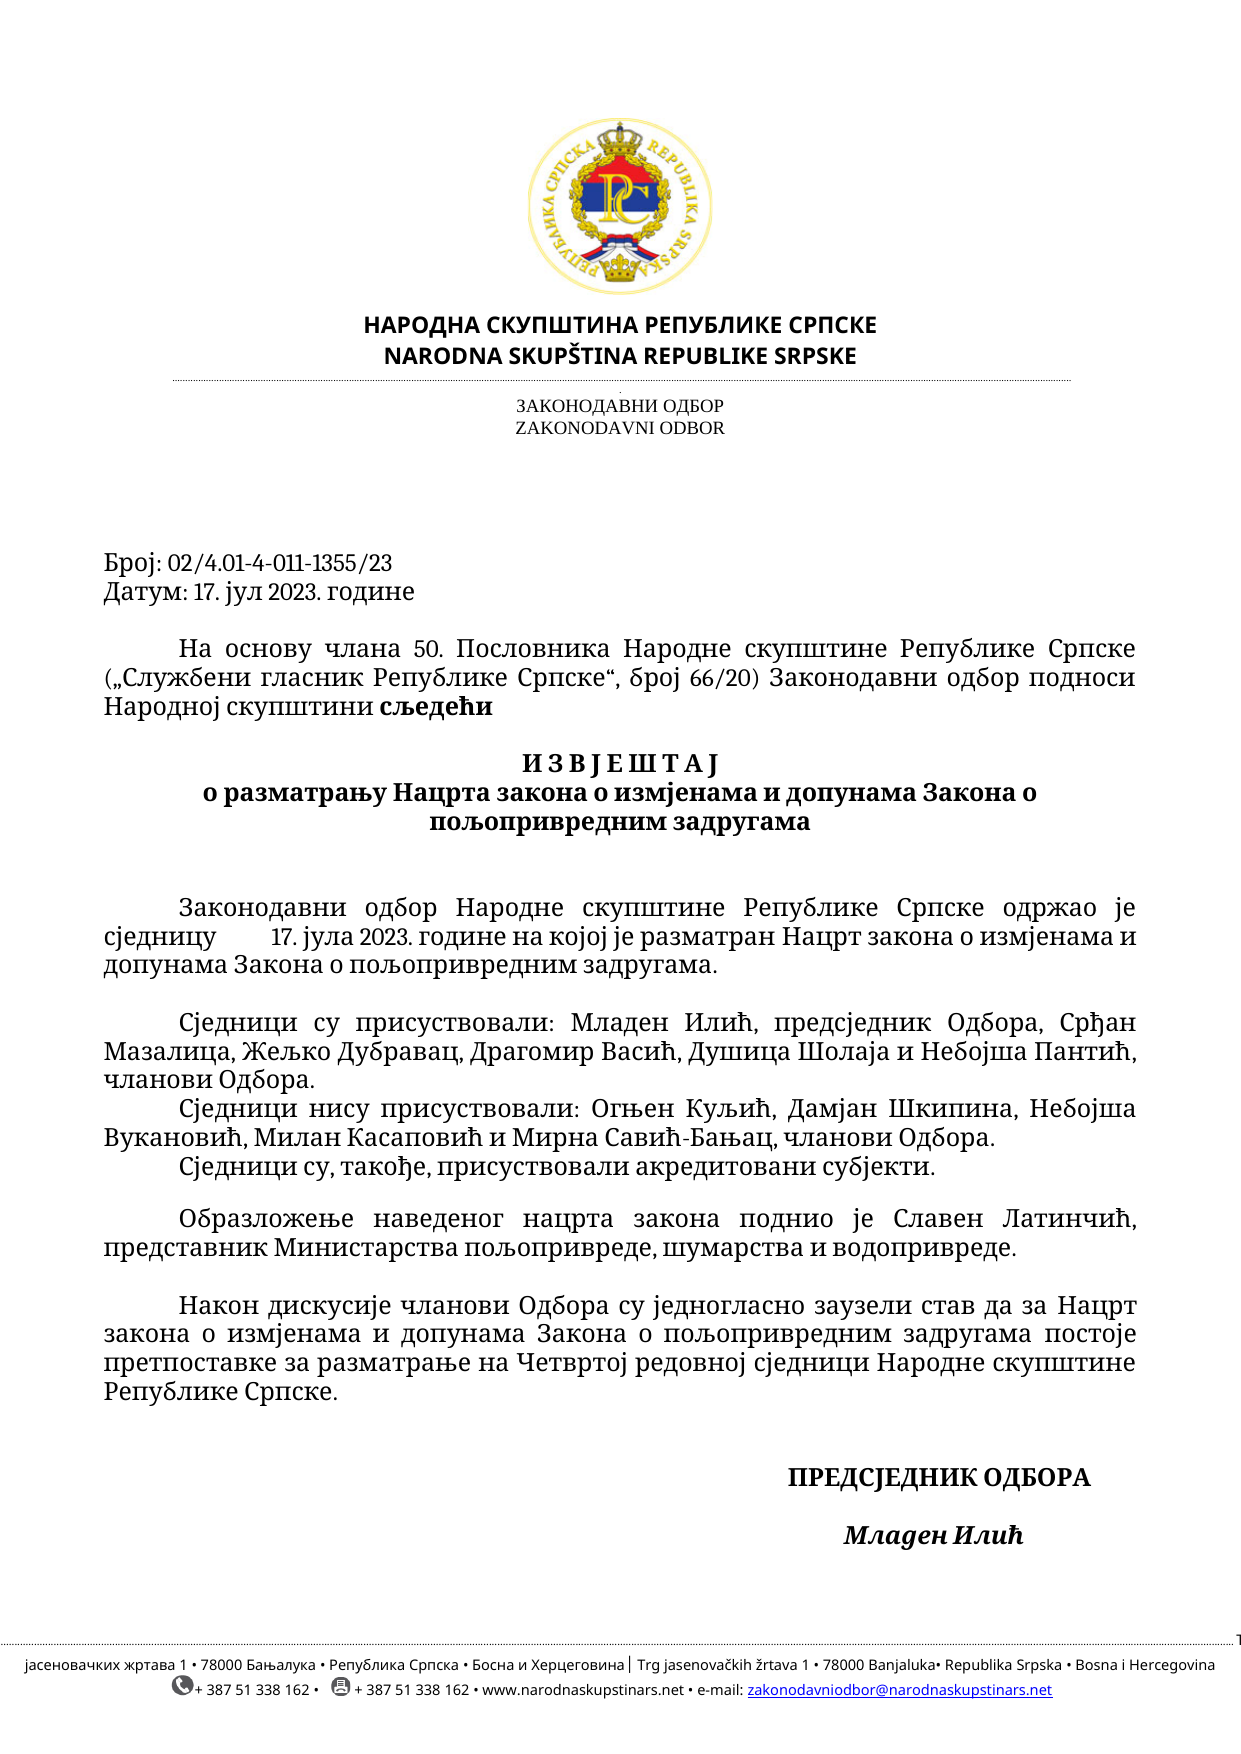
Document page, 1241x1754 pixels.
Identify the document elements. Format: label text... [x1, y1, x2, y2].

text о разматрању Нацрта закона о измјенама и допунама Закона о пољопривредним задругама [103, 779, 1137, 836]
text На основу члана 50. Пословника Народне скупштине Републике Српске („Службени гласник Републике Српске“, број 66/20) Законодавни одбор подноси Народној скупштини сљедећи [103, 635, 1137, 721]
text Младен Илић [103, 1522, 1137, 1550]
text Након дискусије чланови Одбора су једногласно заузели став да за Нацрт закона о измјенама и допунама Закона о пољопривредним задругама постоје претпоставке за разматрање на Четвртој редовној сједници Народне скупштине Републике Српске. [103, 1292, 1137, 1407]
text Сједници су присуствовали: Младен Илић, предсједник Одбора, Срђан Мазалица, Жељко Дубравац, Драгомир Васић, Душица Шолаја и Небојша Пантић, чланови Одбора. [103, 1009, 1137, 1095]
text Образложење наведеног нацрта закона поднио је Славен Латинчић, представник Министарства пољопривреде, шумарства и водопривреде. [103, 1205, 1137, 1263]
text Број: 02/4.01-4-011-1355/23 [103, 549, 1137, 577]
text Сједници су, такође, присуствовали акредитовани субјекти. [103, 1152, 1137, 1181]
text И З В Ј Е Ш Т А Ј [103, 750, 1137, 779]
text Сједници нису присуствовали: Огњен Куљић, Дамјан Шкипина, Небојша Вукановић, Милан Касаповић и Мирна Савић-Бањац, чланови Одбора. [103, 1095, 1137, 1152]
text Датум: 17. јул 2023. године [103, 577, 1137, 606]
text ПРЕДСЈЕДНИК ОДБОРА [103, 1464, 1137, 1493]
text Законодавни одбор Народне скупштине Републике Српске одржао је сједницу 17. јула 2023. године на којој је разматран Нацрт закона о измјенама и допунама Закона о пољопривредним задругама. [103, 894, 1137, 980]
